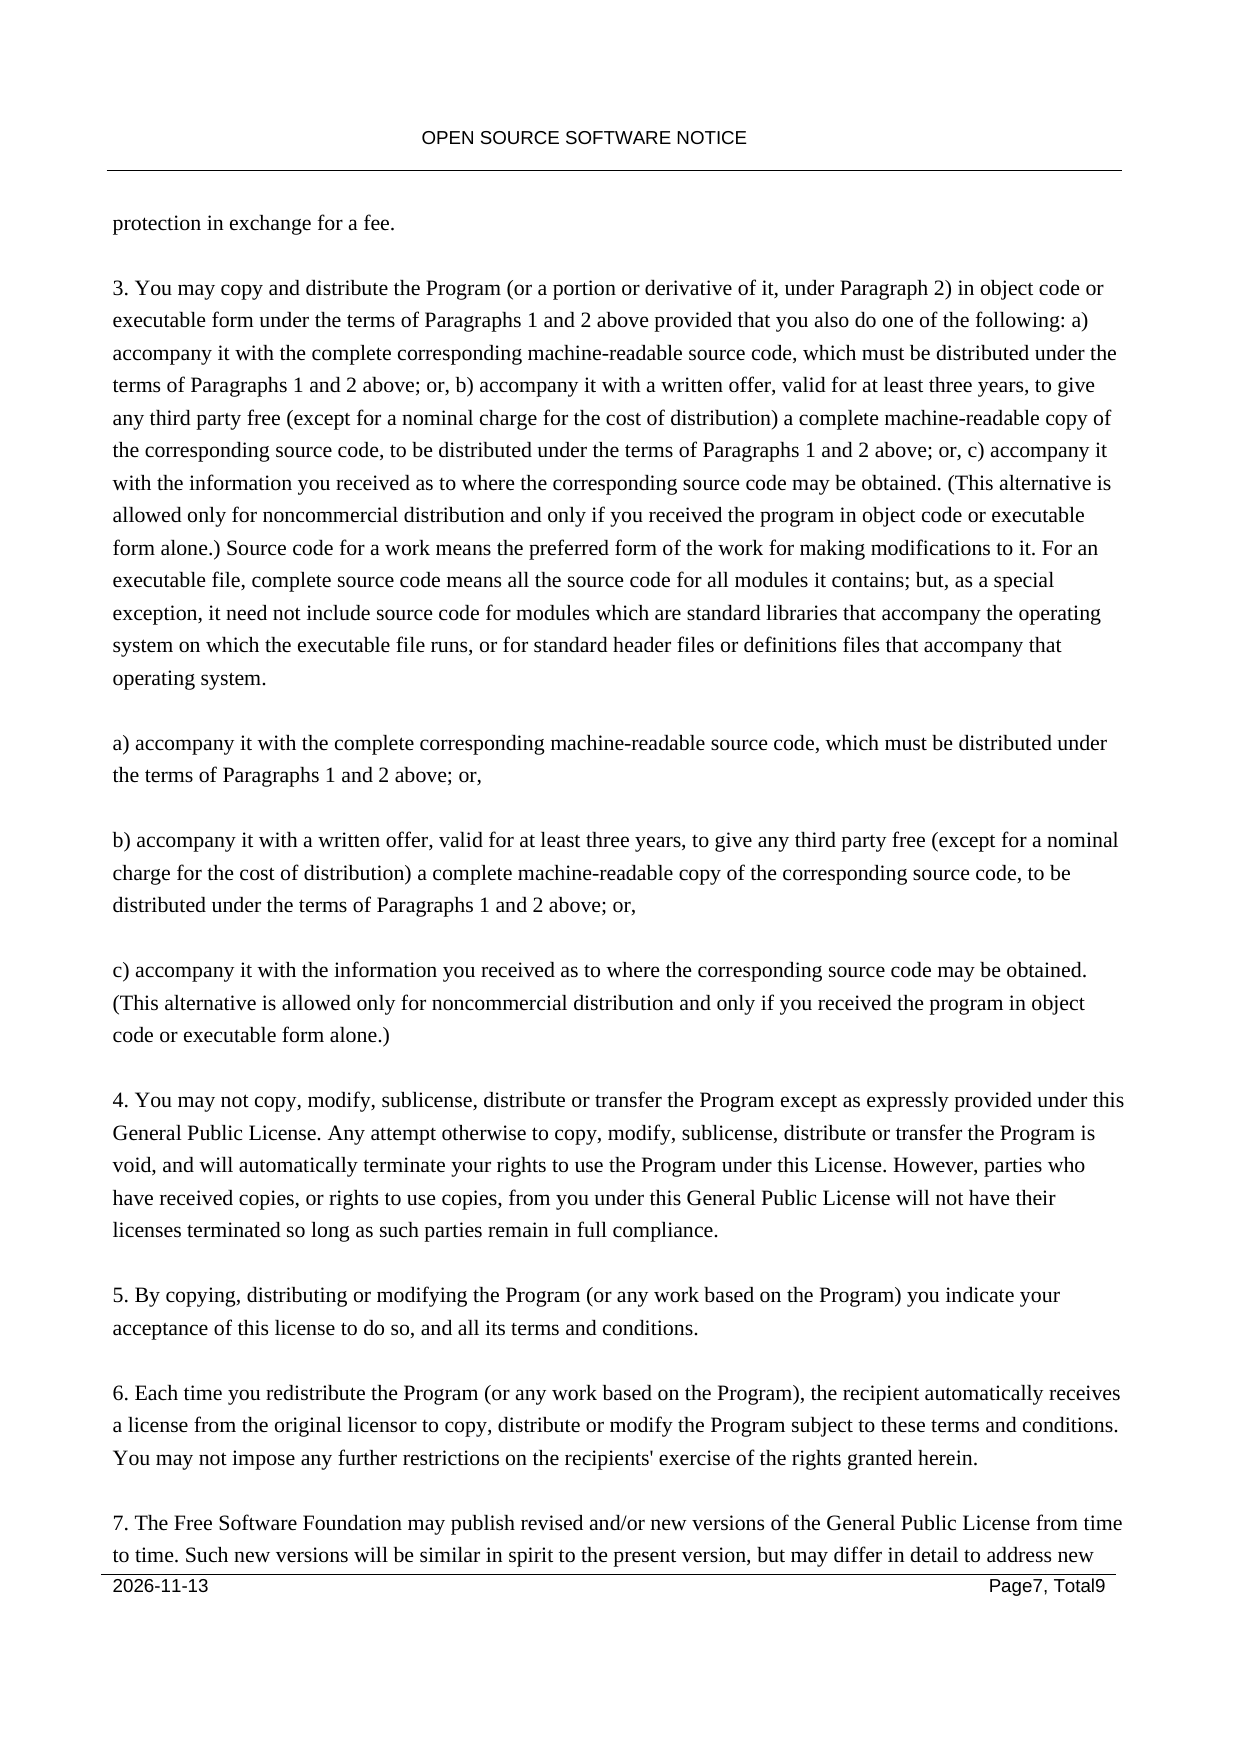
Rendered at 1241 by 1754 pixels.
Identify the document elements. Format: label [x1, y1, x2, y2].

text [112, 206, 1128, 1571]
